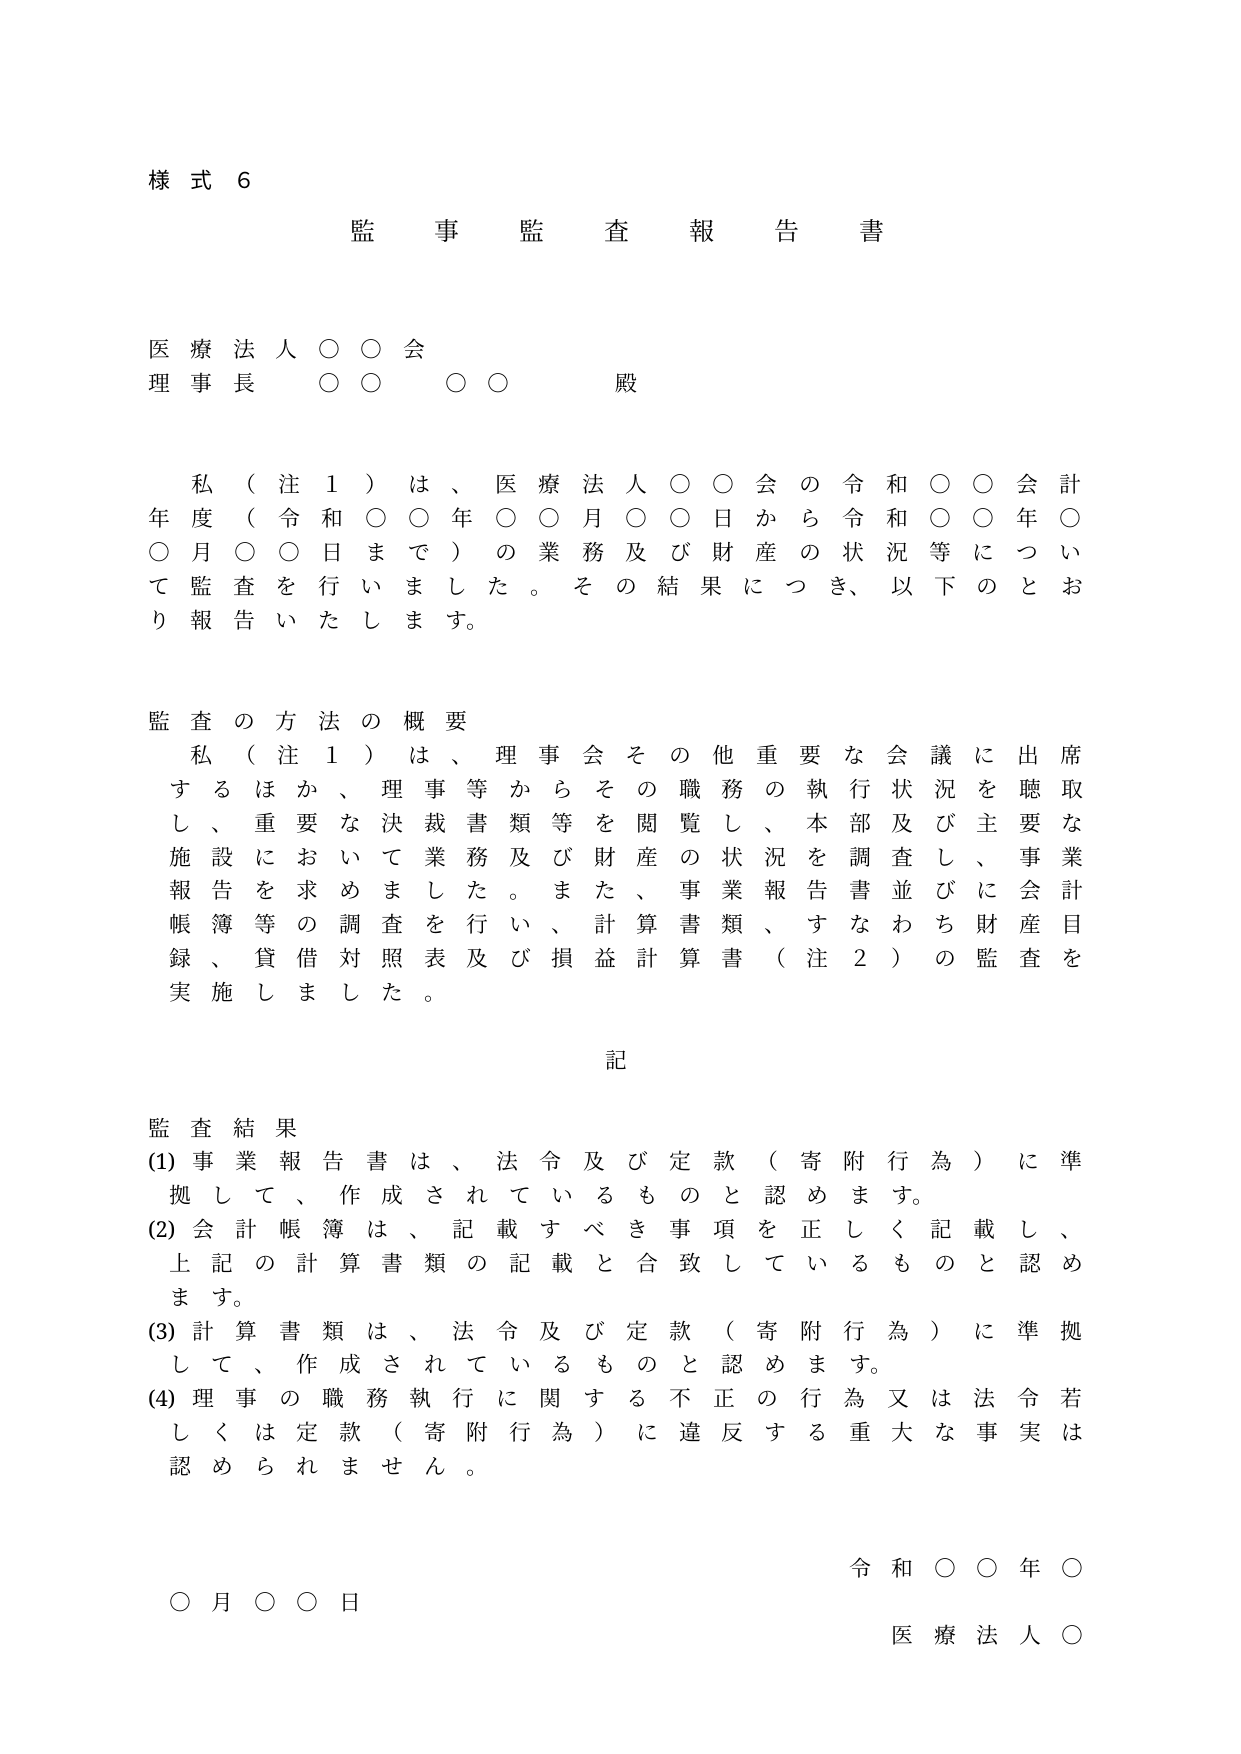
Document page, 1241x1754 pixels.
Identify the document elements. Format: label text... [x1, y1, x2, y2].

text 監査の方法の概要 [148, 703, 1104, 737]
text 記 [148, 1042, 1104, 1076]
text (1) 事業報告書は、法令及び定款（寄附行為）に準拠して、作成されているものと認めます。 [148, 1143, 1104, 1211]
text 令和○○年○○月○○日 [169, 1550, 1104, 1617]
text 監査結果 [148, 1109, 1104, 1143]
text (4) 理事の職務執行に関する不正の行為又は法令若しくは定款（寄附行為）に違反する重大な事実は認められません。 [148, 1380, 1104, 1482]
text 医療法人○○会 [169, 1617, 1104, 1651]
text 理事長 ○○ ○○ 殿 [148, 365, 1104, 399]
text 私（注１）は、理事会その他重要な会議に出席するほか、理事等からその職務の執行状況を聴取し、重要な決裁書類等を閲覧し、本部及び主要な施設において業務及び財産の状況を調査し、事業報告を求めました。また、事業報告書並びに会計帳簿等の調査を行い、計算書類、すなわち財産目録、貸借対照表及び損益計算書（注２）の監査を実施しました。 [169, 737, 1104, 1008]
text 医療法人○○会 [148, 331, 1104, 365]
text (2) 会計帳簿は、記載すべき事項を正しく記載し、上記の計算書類の記載と合致しているものと認めます。 [148, 1211, 1104, 1313]
text 監 事 監 査 報 告 書 [148, 196, 1104, 263]
text 様式６ [148, 162, 1104, 196]
text 私（注１）は、医療法人○○会の令和○○会計年度（令和○○年○○月○○日から令和○○年○○月○○日まで）の業務及び財産の状況等について監査を行いました。その結果につき、以下のとおり報告いたします。 [148, 466, 1104, 636]
text (3) 計算書類は、法令及び定款（寄附行為）に準拠して、作成されているものと認めます。 [148, 1313, 1104, 1380]
